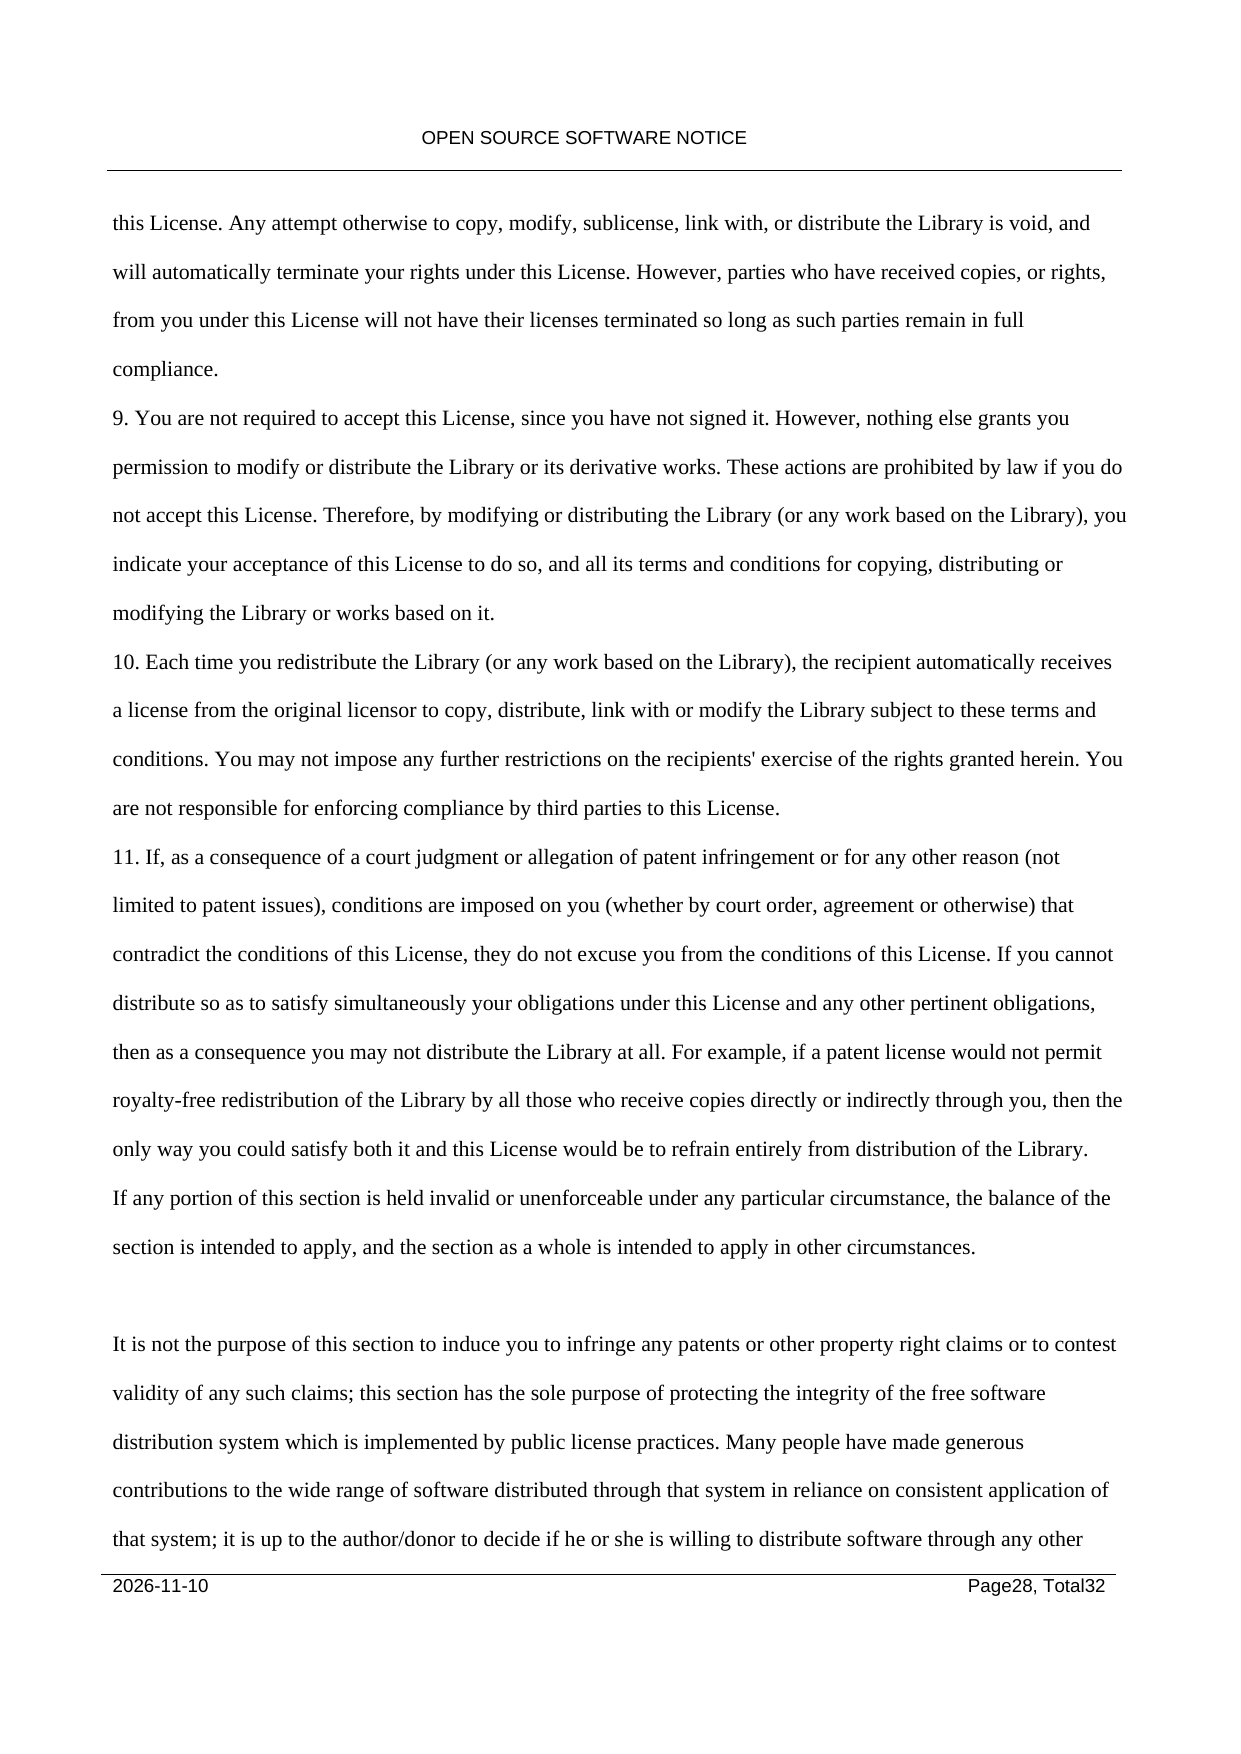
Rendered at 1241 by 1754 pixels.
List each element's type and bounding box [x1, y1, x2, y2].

text [112, 206, 1128, 1555]
